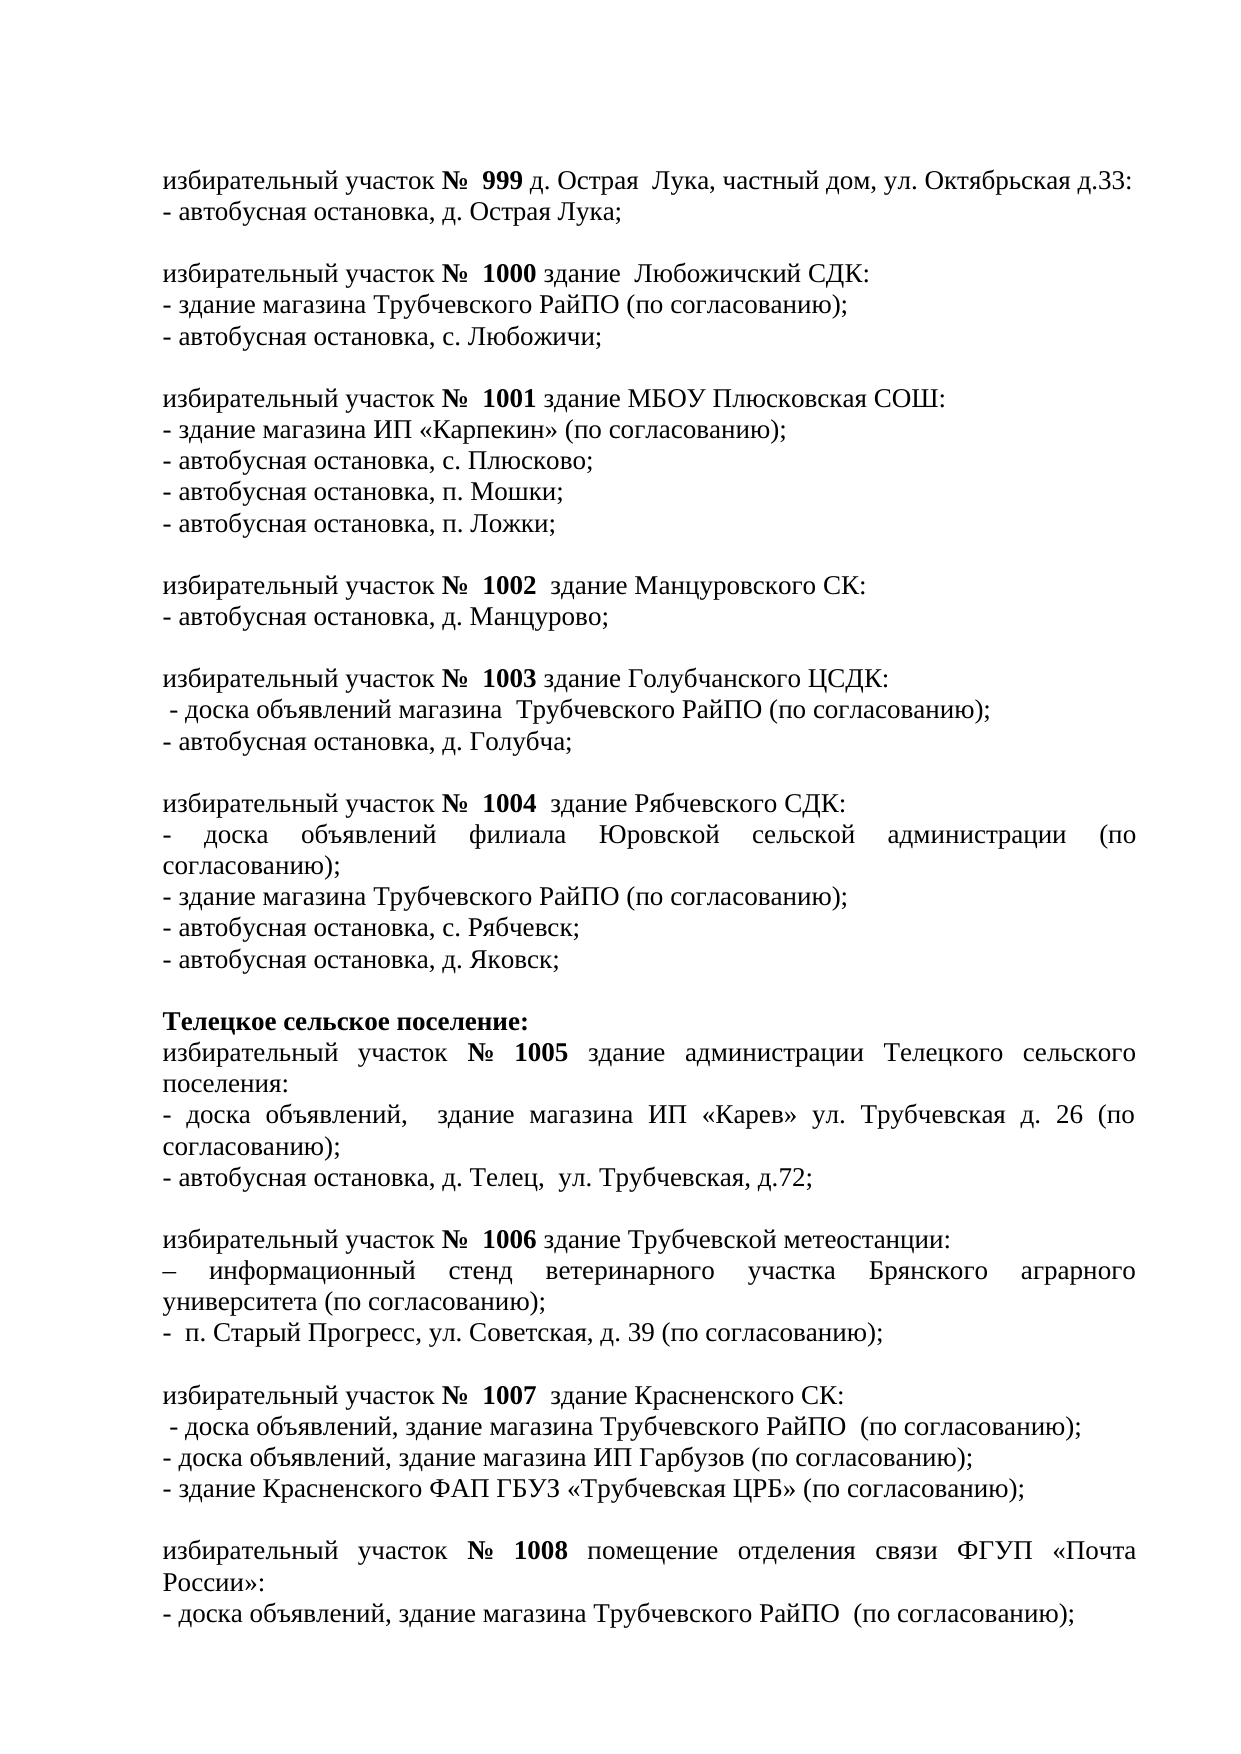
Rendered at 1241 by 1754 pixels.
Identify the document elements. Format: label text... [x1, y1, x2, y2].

text избирательный участок № 1006 здание Трубчевской метеостанции: [162, 1223, 1137, 1254]
text - доска объявлений магазина Трубчевского РайПО (по согласованию); [162, 693, 1137, 725]
text - п. Старый Прогресс, ул. Советская, д. 39 (по согласованию); [162, 1316, 1137, 1348]
text - автобусная остановка, д. Манцурово; [162, 600, 1137, 631]
text - автобусная остановка, п. Ложки; [162, 507, 1137, 538]
text - доска объявлений, здание магазина Трубчевского РайПО (по согласованию); [162, 1410, 1137, 1441]
text Телецкое сельское поселение: [162, 1005, 1137, 1036]
text избирательный участок № 1002 здание Манцуровского СК: [162, 569, 1137, 600]
text - доска объявлений, здание магазина ИП «Карев» ул. Трубчевская д. 26 (по согласованию); [162, 1098, 1137, 1161]
text избирательный участок № 1003 здание Голубчанского ЦСДК: [162, 662, 1137, 693]
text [162, 1597, 1137, 1628]
text - автобусная остановка, п. Мошки; [162, 476, 1137, 507]
text - доска объявлений, здание магазина ИП Гарбузов (по согласованию); [162, 1441, 1137, 1472]
text избирательный участок № 1004 здание Рябчевского СДК: [162, 787, 1137, 818]
text - здание магазина Трубчевского РайПО (по согласованию); [162, 289, 1137, 320]
text - доска объявлений филиала Юровской сельской администрации (по согласованию); [162, 818, 1137, 880]
text - автобусная остановка, д. Телец, ул. Трубчевская, д.72; [162, 1161, 1137, 1192]
text - автобусная остановка, с. Рябчевск; [162, 912, 1137, 943]
text - автобусная остановка, д. Яковск; [162, 943, 1137, 974]
text - автобусная остановка, д. Острая Лука; [162, 195, 1137, 226]
text - здание магазина Трубчевского РайПО (по согласованию); [162, 880, 1137, 912]
text – информационный стенд ветеринарного участка Брянского аграрного университета (по согласованию); [162, 1254, 1137, 1316]
text - автобусная остановка, д. Голубча; [162, 725, 1137, 756]
text - автобусная остановка, с. Плюсково; [162, 444, 1137, 476]
text избирательный участок № 1000 здание Любожичский СДК: [162, 257, 1137, 289]
text избирательный участок № 1001 здание МБОУ Плюсковская СОШ: [162, 382, 1137, 413]
text - здание магазина ИП «Карпекин» (по согласованию); [162, 413, 1137, 444]
text - автобусная остановка, с. Любожичи; [162, 320, 1137, 351]
text - здание Красненского ФАП ГБУЗ «Трубчевская ЦРБ» (по согласованию); [162, 1472, 1137, 1503]
text избирательный участок № 1007 здание Красненского СК: [162, 1379, 1137, 1410]
text избирательный участок № 1005 здание администрации Телецкого сельского поселения: [162, 1036, 1137, 1098]
text избирательный участок № 1008 помещение отделения связи ФГУП «Почта России»: [162, 1534, 1137, 1597]
text избирательный участок № 999 д. Острая Лука, частный дом, ул. Октябрьская д.33: [162, 164, 1137, 195]
